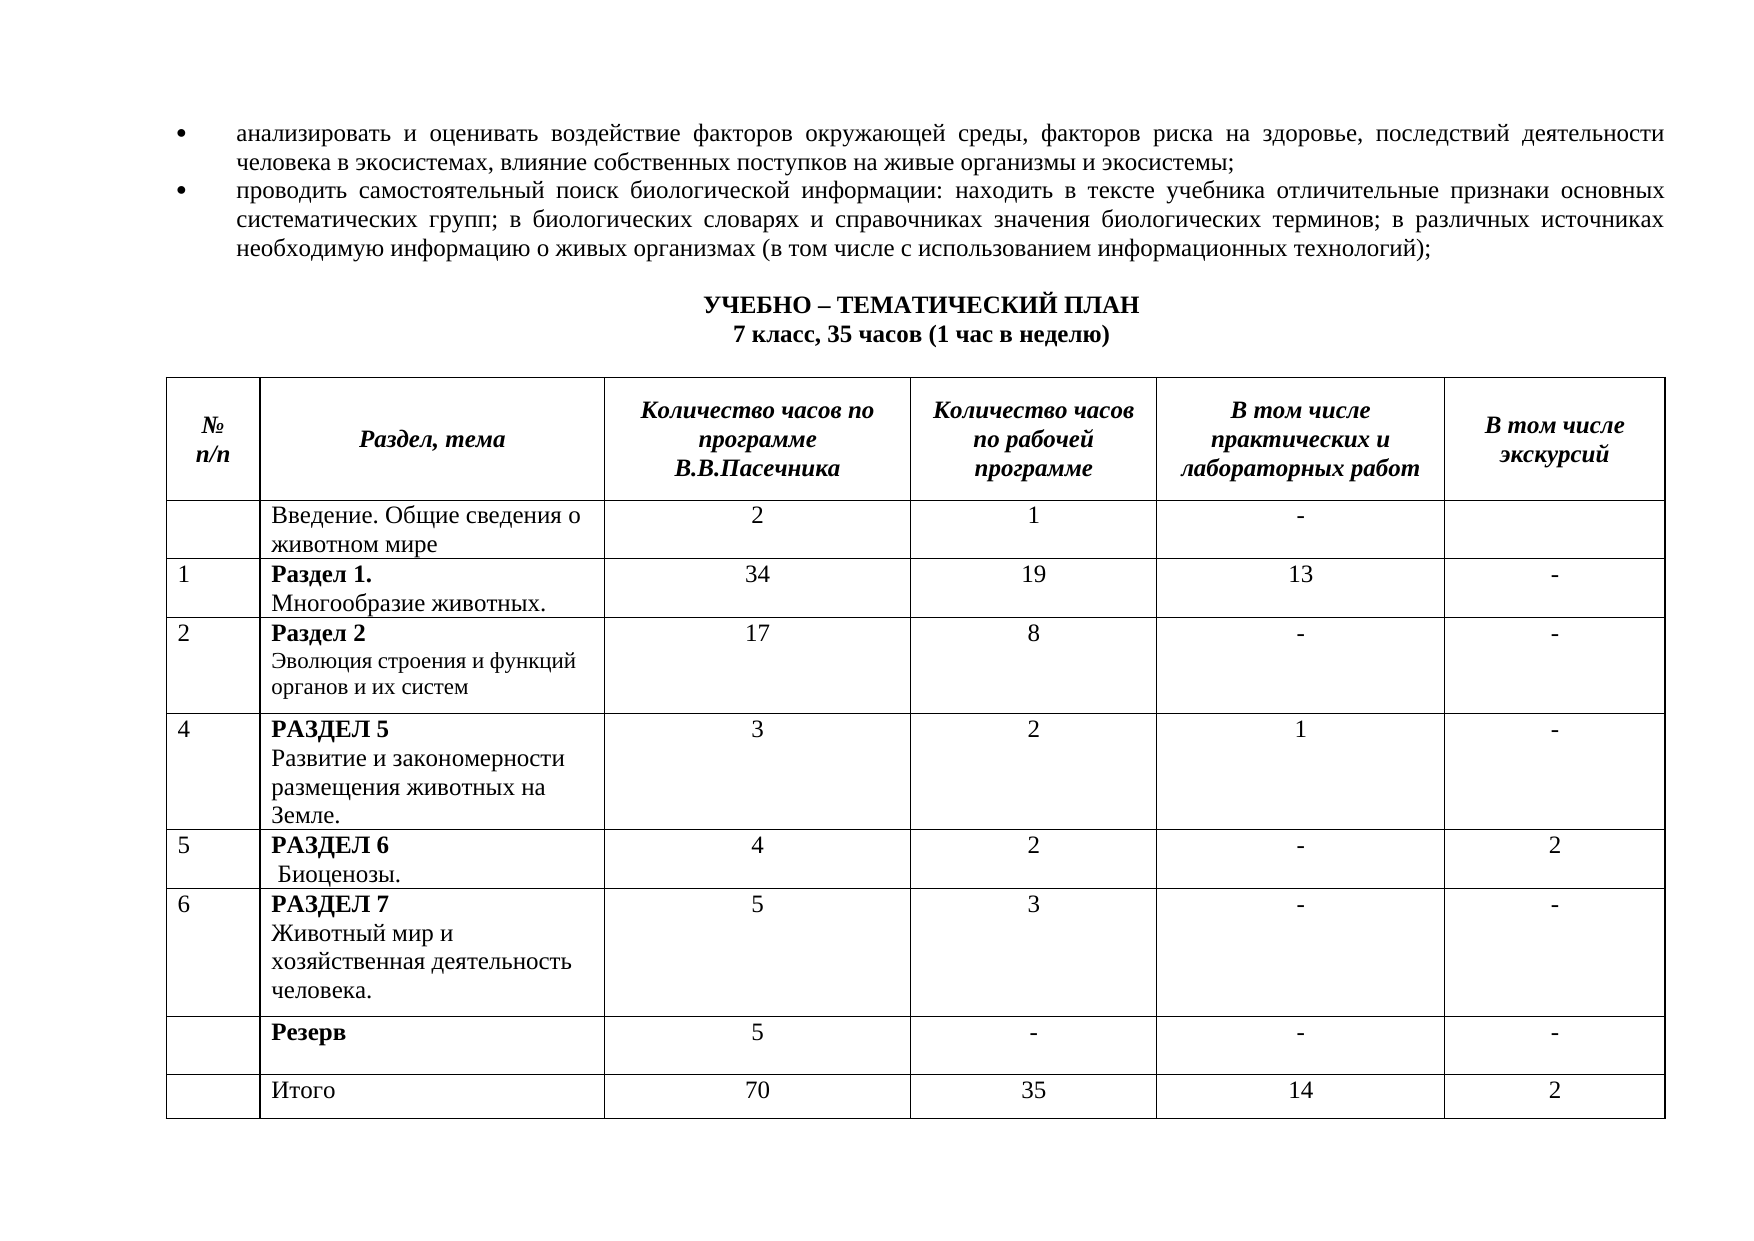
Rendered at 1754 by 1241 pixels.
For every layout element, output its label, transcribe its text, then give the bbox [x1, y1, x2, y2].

table_cell - [1157, 618, 1444, 713]
table_cell РАЗДЕЛ 5 Развитие и закономерности размещения животных на Земле. [261, 714, 604, 829]
table_cell 13 [1157, 559, 1444, 617]
table_cell 3 [605, 714, 910, 829]
table_header В том числе экскурсий [1445, 378, 1664, 499]
table_cell 2 [605, 501, 910, 558]
table_cell 34 [605, 559, 910, 617]
table_cell 4 [167, 714, 259, 829]
table_cell - [1445, 889, 1664, 1016]
list анализировать и оценивать воздействие факторов окружающей среды, факторов риска на здоровье, последствий деятельности человека в экосистемах, влияние собственных поступков на живые организмы и экосистемы; [177, 118, 1665, 176]
table_cell - [1157, 830, 1444, 888]
table_cell 2 [911, 714, 1156, 829]
table_cell - [1445, 618, 1664, 713]
table_cell 1 [167, 559, 259, 617]
text УЧЕБНО – ТЕМАТИЧЕСКИЙ ПЛАН [177, 291, 1665, 319]
table_header Раздел, тема [261, 378, 604, 499]
table_cell 5 [605, 1017, 910, 1074]
table_cell 35 [911, 1075, 1156, 1117]
table_cell 19 [911, 559, 1156, 617]
table_cell 2 [911, 830, 1156, 888]
table_cell - [1445, 1017, 1664, 1074]
table_cell - [1157, 501, 1444, 558]
table_cell 2 [1445, 1075, 1664, 1117]
text 7 класс, 35 часов (1 час в неделю) [177, 319, 1665, 348]
table_cell РАЗДЕЛ 6 Биоценозы. [261, 830, 604, 888]
table_cell Раздел 2 Эволюция строения и функций органов и их систем [261, 618, 604, 713]
table_cell 14 [1157, 1075, 1444, 1117]
table_cell - [1157, 1017, 1444, 1074]
table_cell 8 [911, 618, 1156, 713]
table_cell 4 [605, 830, 910, 888]
table_cell 2 [167, 618, 259, 713]
table_cell Итого [261, 1075, 604, 1117]
table_cell - [1445, 559, 1664, 617]
table_cell 70 [605, 1075, 910, 1117]
table_header № п/п [167, 378, 259, 499]
table_cell [167, 1075, 259, 1117]
table_header Количество часов по программе В.В.Пасечника [605, 378, 910, 499]
table_cell 1 [1157, 714, 1444, 829]
table_cell 5 [167, 830, 259, 888]
table_cell 6 [167, 889, 259, 1016]
table_cell - [911, 1017, 1156, 1074]
table_cell [167, 501, 259, 558]
list проводить самостоятельный поиск биологической информации: находить в тексте учебника отличительные признаки основных систематических групп; в биологических словарях и справочниках значения биологических терминов; в различных источниках необходимую информацию о живых организмах (в том числе с использованием информационных технологий); [177, 176, 1665, 262]
table_cell - [1445, 714, 1664, 829]
table_cell [167, 1017, 259, 1074]
table_cell 5 [605, 889, 910, 1016]
table_cell [1445, 501, 1664, 558]
table_header В том числе практических и лабораторных работ [1157, 378, 1444, 499]
table_cell РАЗДЕЛ 7 Животный мир и хозяйственная деятельность человека. [261, 889, 604, 1016]
table_cell 1 [911, 501, 1156, 558]
table_cell Введение. Общие сведения о животном мире [261, 501, 604, 558]
table_cell - [1157, 889, 1444, 1016]
table_cell Резерв [261, 1017, 604, 1074]
table_cell 2 [1445, 830, 1664, 888]
table_cell 3 [911, 889, 1156, 1016]
table_header Количество часов по рабочей программе [911, 378, 1156, 499]
table_cell Раздел 1. Многообразие животных. [261, 559, 604, 617]
table_cell 17 [605, 618, 910, 713]
